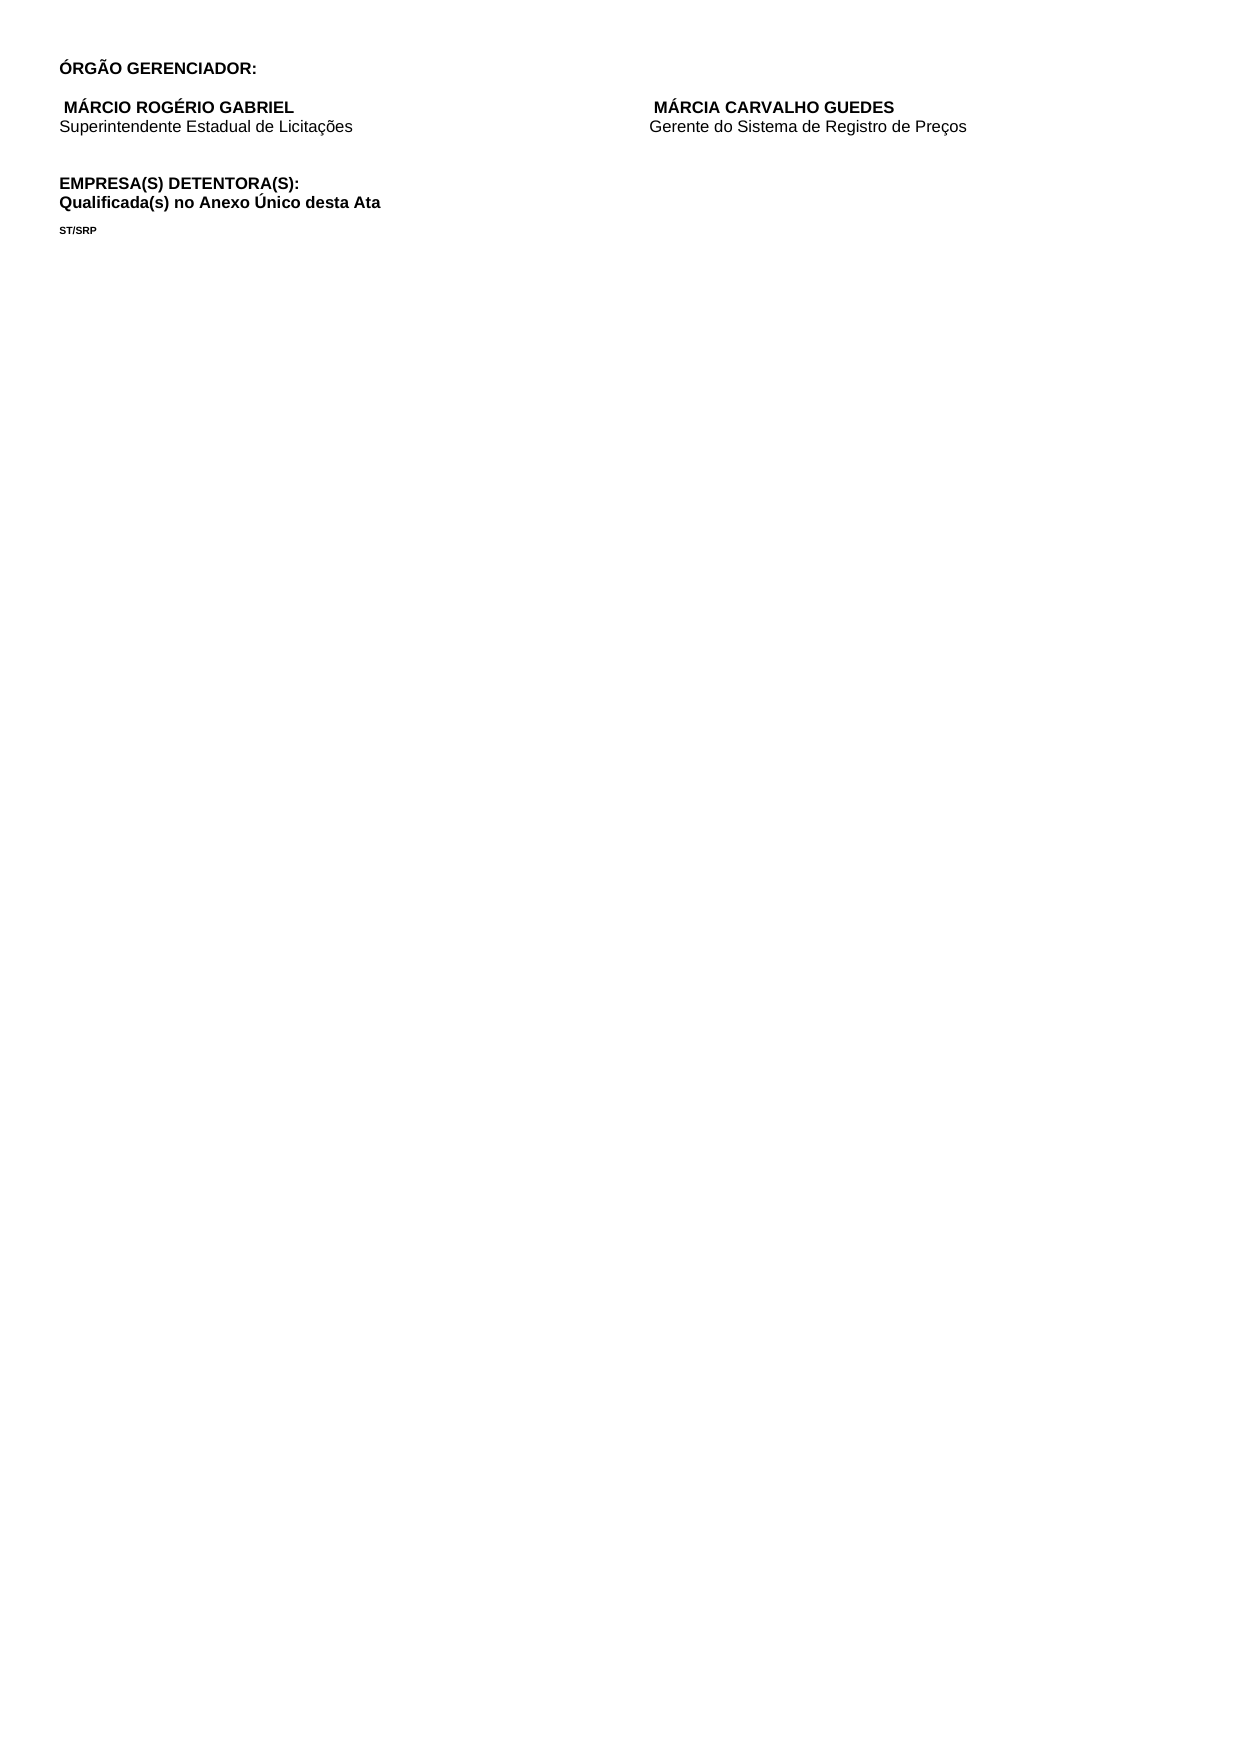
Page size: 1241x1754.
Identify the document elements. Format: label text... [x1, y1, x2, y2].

text MÁRCIO ROGÉRIO GABRIEL MÁRCIA CARVALHO GUEDES [59, 97, 1194, 117]
text ÓRGÃO GERENCIADOR: [59, 59, 1194, 78]
text EMPRESA(S) DETENTORA(S): [59, 174, 1194, 193]
text Qualificada(s) no Anexo Único desta Ata [59, 193, 1194, 212]
text Superintendente Estadual de Licitações Gerente do Sistema de Registro de Preços [59, 117, 1194, 136]
